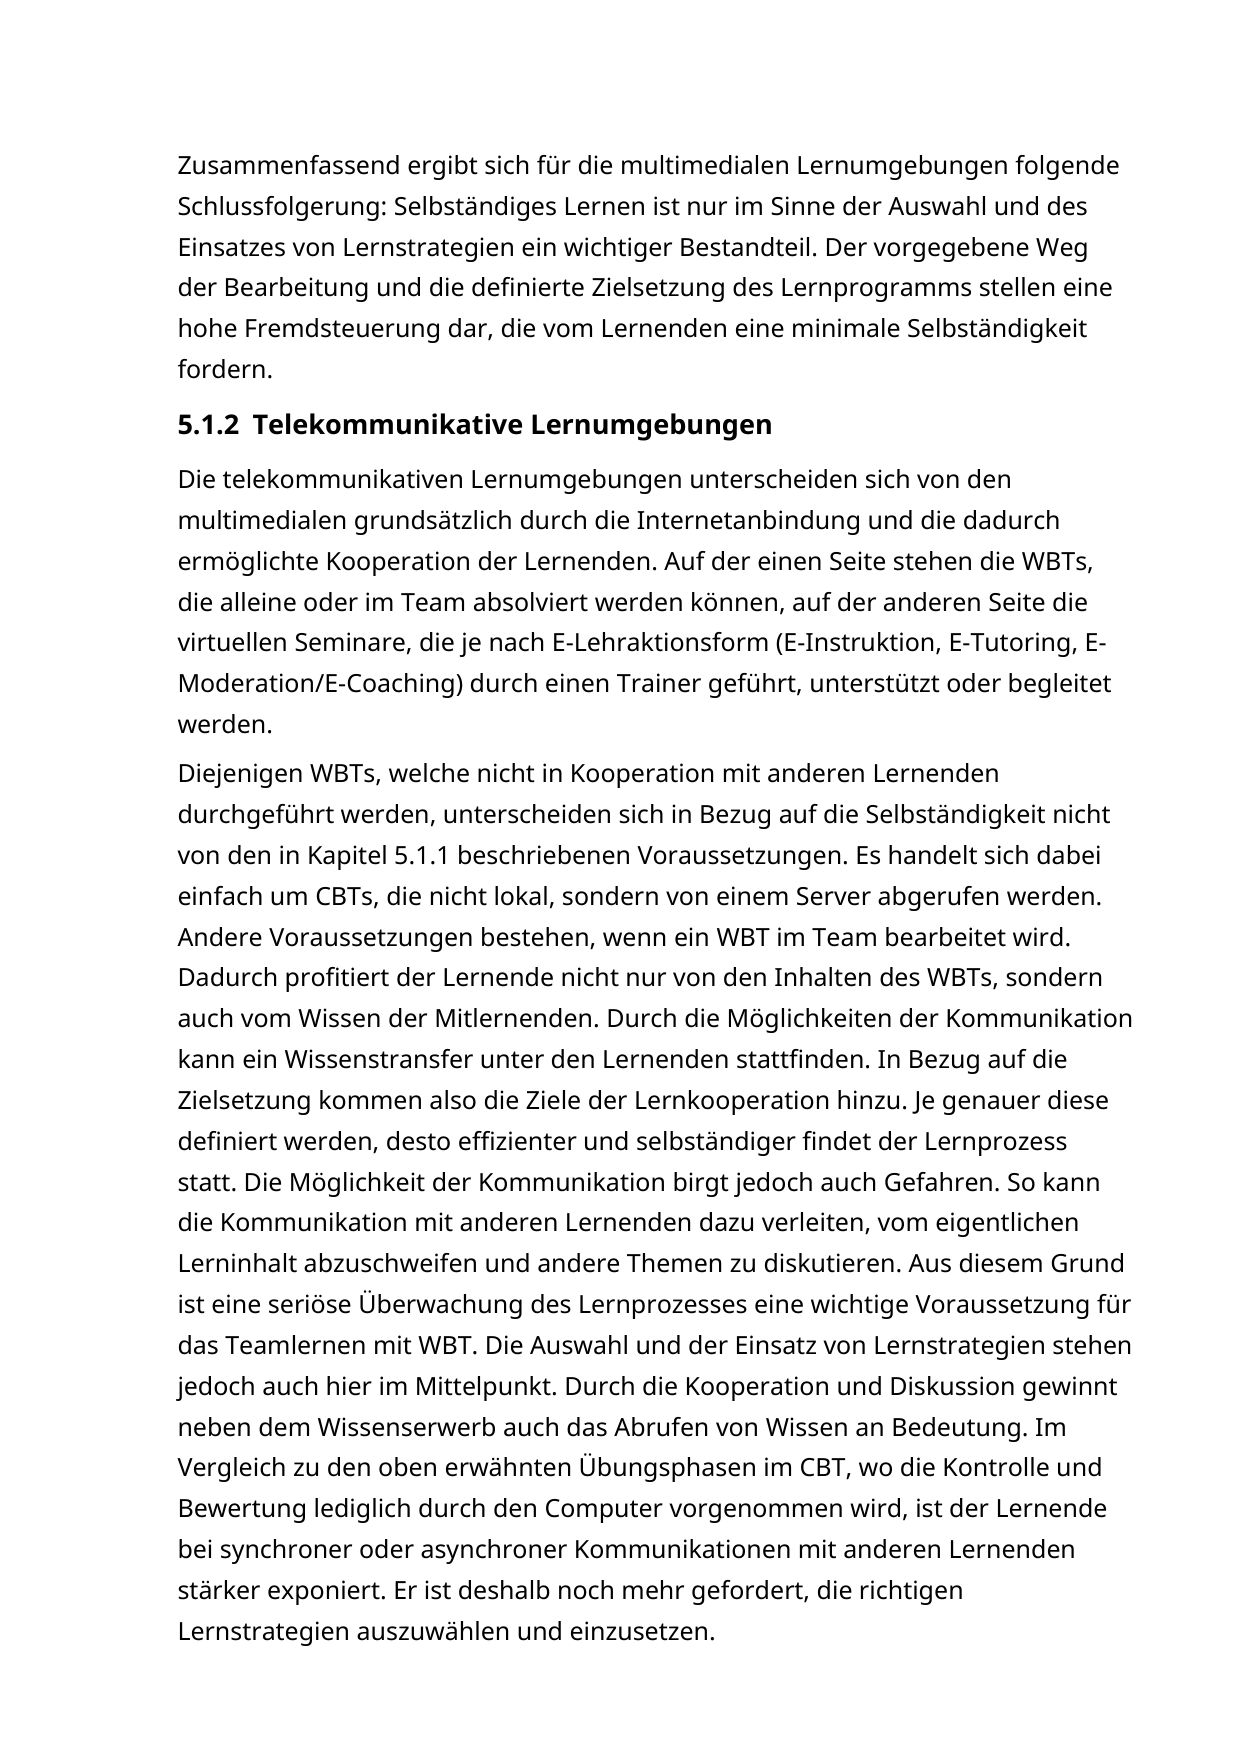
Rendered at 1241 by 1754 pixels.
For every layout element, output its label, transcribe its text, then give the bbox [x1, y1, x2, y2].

text Diejenigen WBTs, welche nicht in Kooperation mit anderen Lernenden durchgeführt werden, unterscheiden sich in Bezug auf die Selbständigkeit nicht von den in Kapitel 5.1.1 beschriebenen Voraussetzungen. Es handelt sich dabei einfach um CBTs, die nicht lokal, sondern von einem Server abgerufen werden. Andere Voraussetzungen bestehen, wenn ein WBT im Team bearbeitet wird. Dadurch profitiert der Lernende nicht nur von den Inhalten des WBTs, sondern auch vom Wissen der Mitlernenden. Durch die Möglichkeiten der Kommunikation kann ein Wissenstransfer unter den Lernenden stattfinden. In Bezug auf die Zielsetzung kommen also die Ziele der Lernkooperation hinzu. Je genauer diese definiert werden, desto effizienter und selbständiger findet der Lernprozess statt. Die Möglichkeit der Kommunikation birgt jedoch auch Gefahren. So kann die Kommunikation mit anderen Lernenden dazu verleiten, vom eigentlichen Lerninhalt abzuschweifen und andere Themen zu diskutieren. Aus diesem Grund ist eine seriöse Überwachung des Lernprozesses eine wichtige Voraussetzung für das Teamlernen mit WBT. Die Auswahl und der Einsatz von Lernstrategien stehen jedoch auch hier im Mittelpunkt. Durch die Kooperation und Diskussion gewinnt neben dem Wissenserwerb auch das Abrufen von Wissen an Bedeutung. Im Vergleich zu den oben erwähnten Übungsphasen im CBT, wo die Kontrolle und Bewertung lediglich durch den Computer vorgenommen wird, ist der Lernende bei synchroner oder asynchroner Kommunikationen mit anderen Lernenden stärker exponiert. Er ist deshalb noch mehr gefordert, die richtigen Lernstrategien auszuwählen und einzusetzen. [177, 756, 1134, 1647]
text Die telekommunikativen Lernumgebungen unterscheiden sich von den multimedialen grundsätzlich durch die Internetanbindung und die dadurch ermöglichte Kooperation der Lernenden. Auf der einen Seite stehen die WBTs, die alleine oder im Team absolviert werden können, auf der anderen Seite die virtuellen Seminare, die je nach E-Lehraktionsform (E-Instruktion, E-Tutoring, E-Moderation/E-Coaching) durch einen Trainer geführt, unterstützt oder begleitet werden. [177, 462, 1134, 741]
text Zusammenfassend ergibt sich für die multimedialen Lernumgebungen folgende Schlussfolgerung: Selbständiges Lernen ist nur im Sinne der Auswahl und des Einsatzes von Lernstrategien ein wichtiger Bestandteil. Der vorgegebene Weg der Bearbeitung und die definierte Zielsetzung des Lernprogramms stellen eine hohe Fremdsteuerung dar, die vom Lernenden eine minimale Selbständigkeit fordern. [177, 148, 1134, 386]
subtitle Telekommunikative Lernumgebungen [177, 405, 1134, 442]
